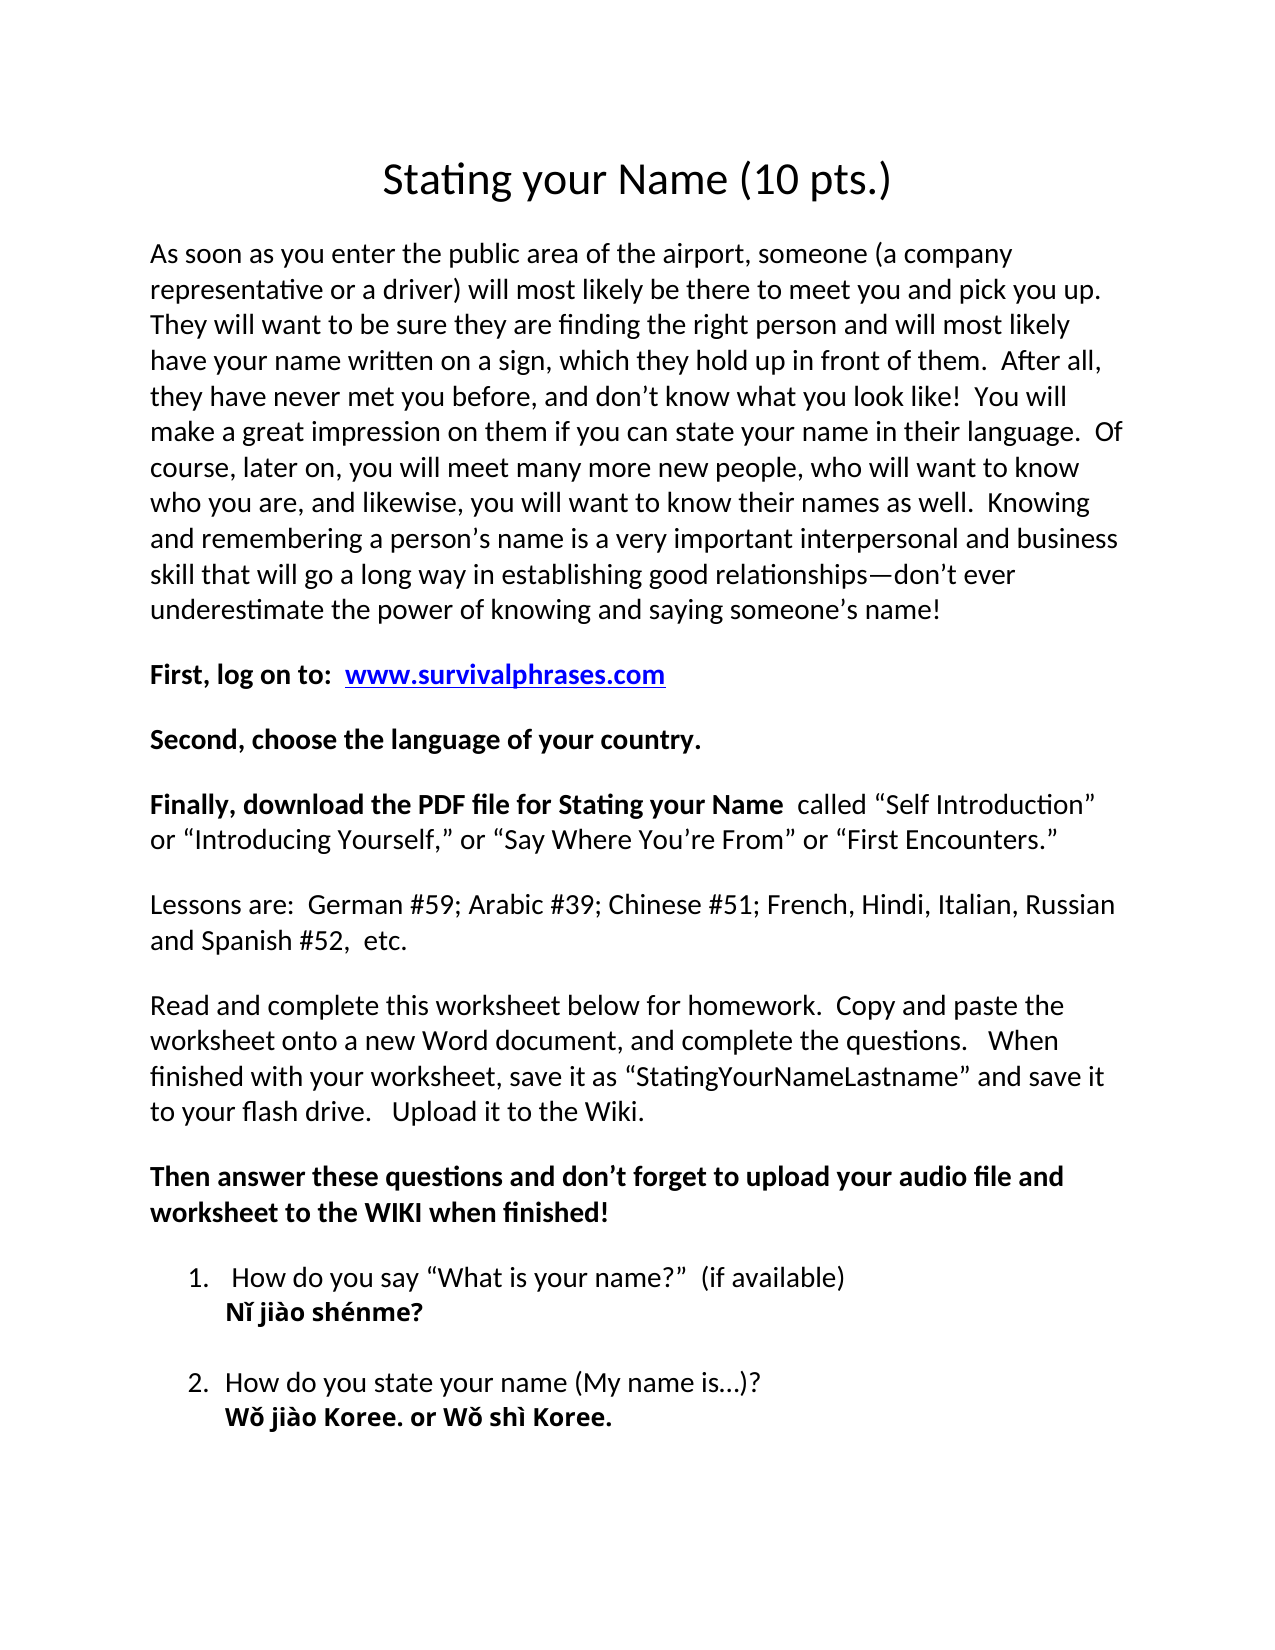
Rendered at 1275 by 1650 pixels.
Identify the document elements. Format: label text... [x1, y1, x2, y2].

subtitle Read and complete this worksheet below for homework. Copy and paste the worksheet onto a new Word document, and complete the questions. When finished with your worksheet, save it as “StatingYourNameLastname” and save it to your flash drive. Upload it to the Wiki. [150, 987, 1125, 1129]
text Then answer these questions and don’t forget to upload your audio file and worksheet to the WIKI when finished! [150, 1158, 1125, 1229]
list Nǐ jiào shénme? [225, 1294, 1125, 1328]
text As soon as you enter the public area of the airport, someone (a company representative or a driver) will most likely be there to meet you and pick you up. They will want to be sure they are finding the right person and will most likely have your name written on a sign, which they hold up in front of them. After all, they have never met you before, and don’t know what you look like! You will make a great impression on them if you can state your name in their language. Of course, later on, you will meet many more new people, who will want to know who you are, and likewise, you will want to know their names as well. Knowing and remembering a person’s name is a very important interpersonal and business skill that will go a long way in establishing good relationships—don’t ever underestimate the power of knowing and saying someone’s name! [150, 235, 1125, 627]
subtitle Finally, download the PDF file for Stating your Name called “Self Introduction” or “Introducing Yourself,” or “Say Where You’re From” or “First Encounters.” [150, 786, 1125, 857]
text Second, choose the language of your country. [150, 721, 1125, 757]
text Stating your Name (10 pts.) [150, 150, 1125, 206]
list How do you say “What is your name?” (if available) [187, 1259, 1125, 1294]
subtitle Lessons are: German #59; Arabic #39; Chinese #51; French, Hindi, Italian, Russian and Spanish #52, etc. [150, 886, 1125, 957]
text First, log on to: www.survivalphrases.com [150, 656, 1125, 692]
list How do you state your name (My name is…)? [187, 1364, 1125, 1399]
list Wǒ jiào Koree. or Wǒ shì Koree. [225, 1399, 1125, 1434]
